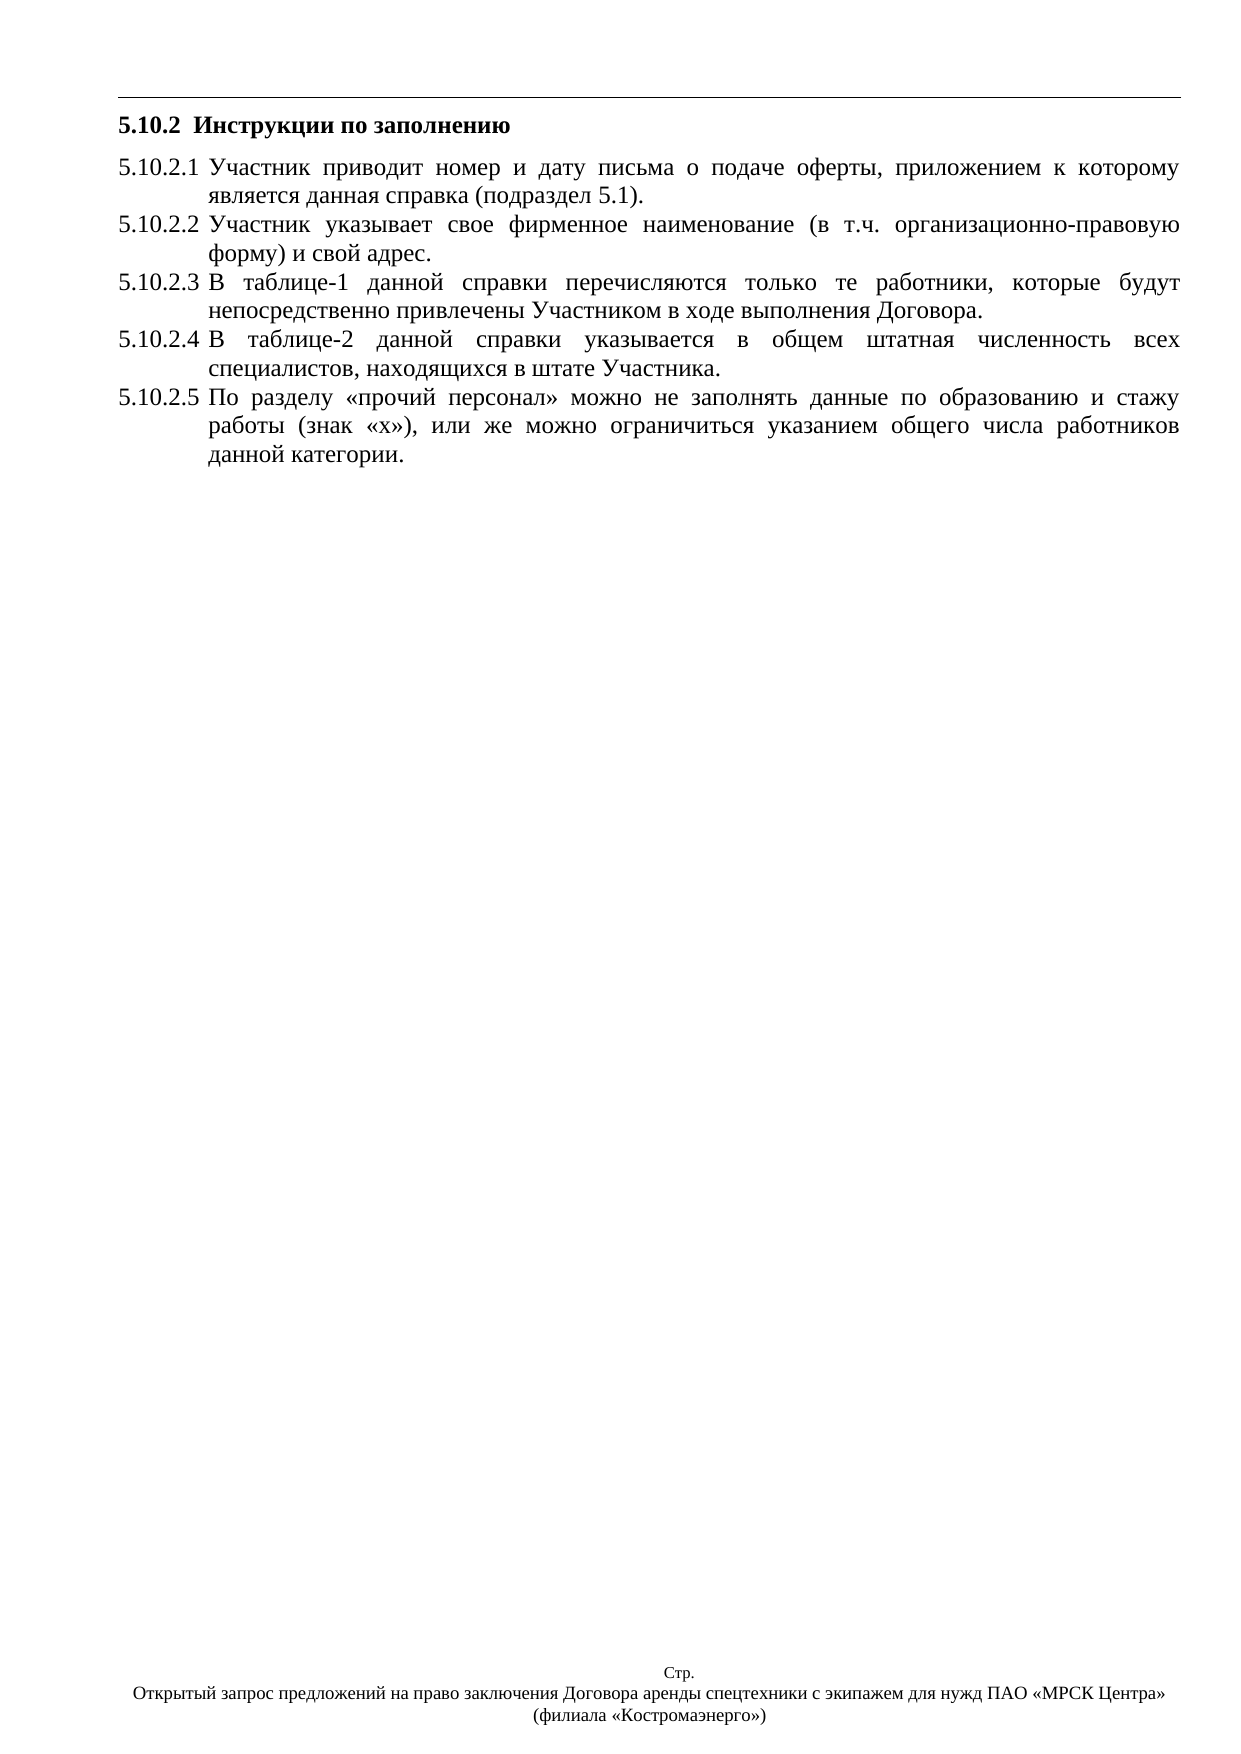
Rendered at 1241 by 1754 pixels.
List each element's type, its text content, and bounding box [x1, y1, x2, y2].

list В таблице-2 данной справки указывается в общем штатная численность всех специалистов, находящихся в штате Участника. [118, 324, 1181, 382]
list В таблице-1 данной справки перечисляются только те работники, которые будут непосредственно привлечены Участником в ходе выполнения Договора. [118, 267, 1181, 324]
list По разделу «прочий персонал» можно не заполнять данные по образованию и стажу работы (знак «х»), или же можно ограничиться указанием общего числа работников данной категории. [118, 382, 1181, 468]
list Участник указывает свое фирменное наименование (в т.ч. организационно-правовую форму) и свой адрес. [118, 209, 1181, 267]
list Участник приводит номер и дату письма о подаче оферты, приложением к которому является данная справка (подраздел 5.1). [118, 152, 1181, 209]
subtitle Инструкции по заполнению [118, 111, 1181, 139]
